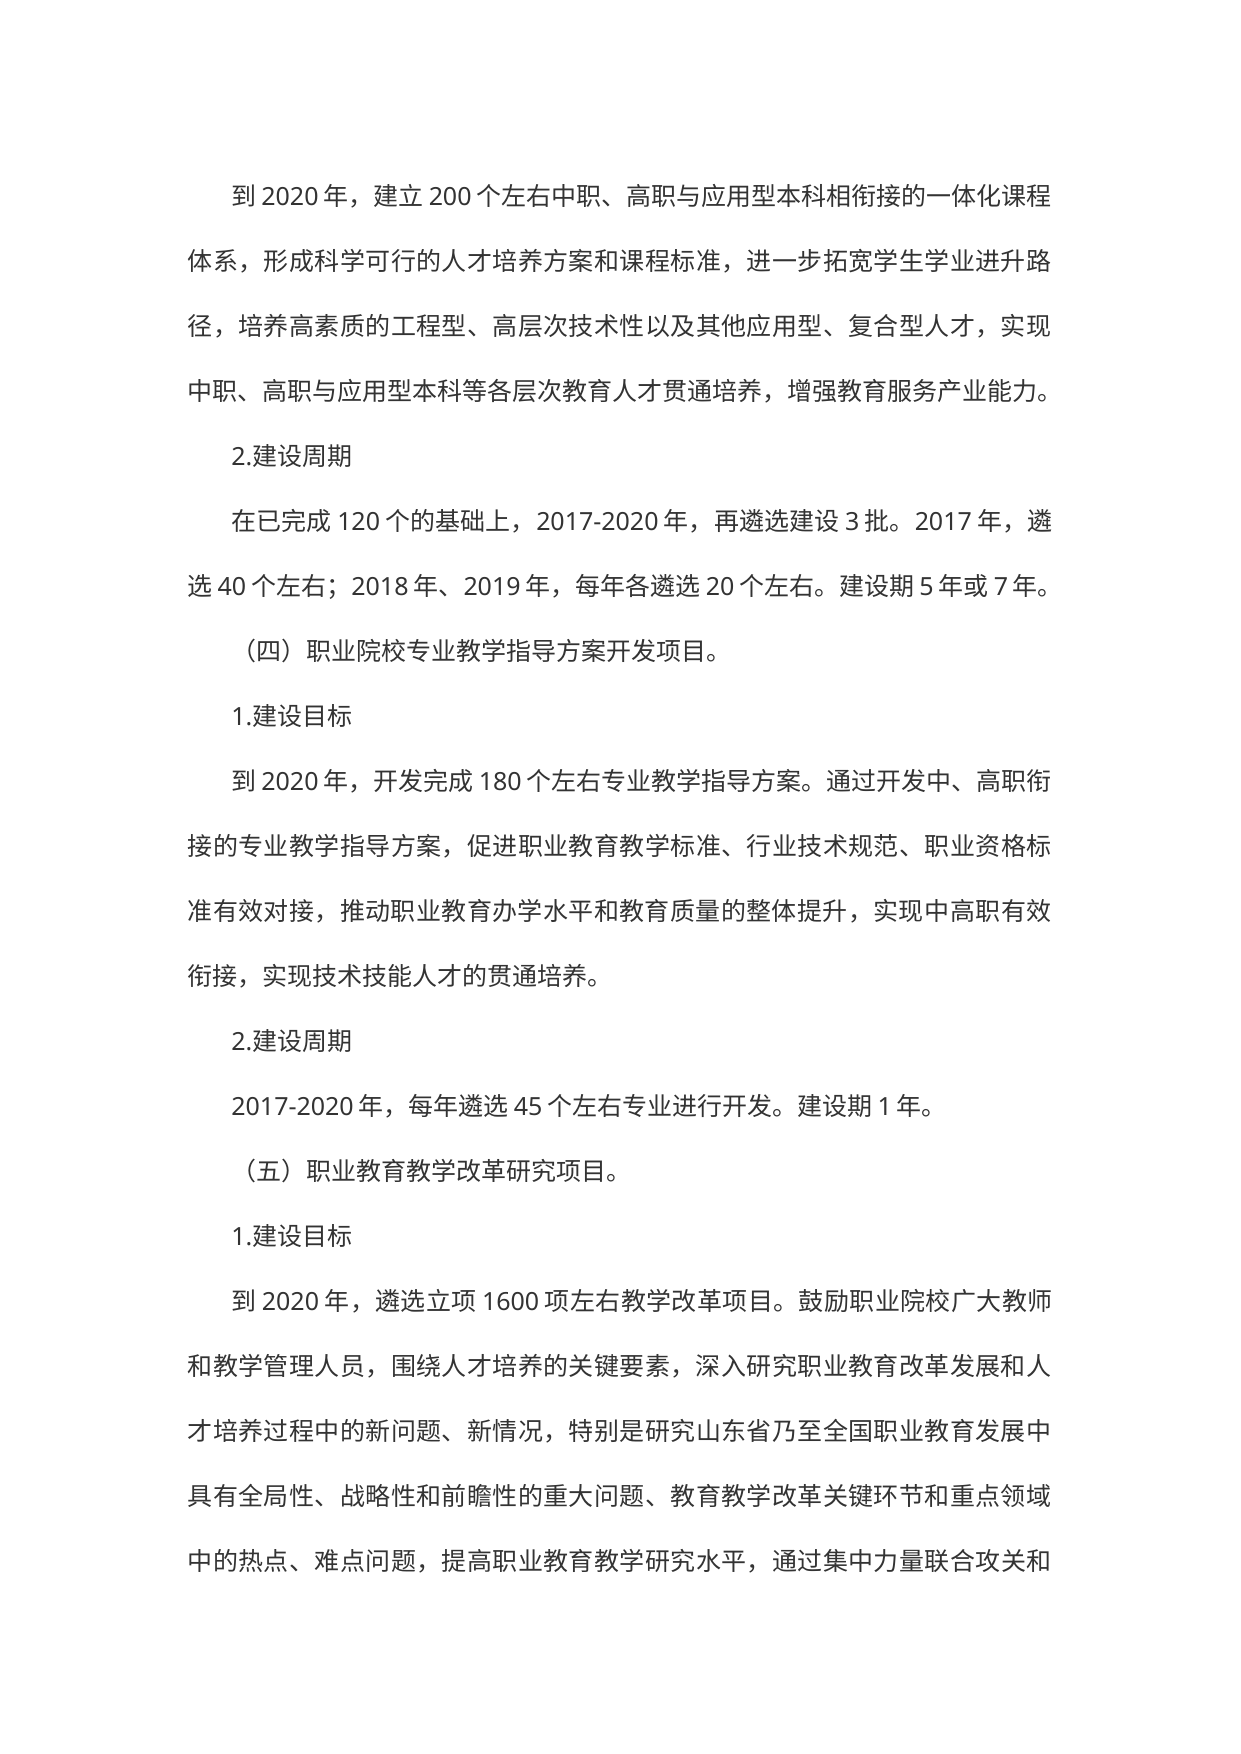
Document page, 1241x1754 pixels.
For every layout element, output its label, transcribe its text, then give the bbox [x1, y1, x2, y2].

text 到2020年，开发完成180个左右专业教学指导方案。通过开发中、高职衔接的专业教学指导方案，促进职业教育教学标准、行业技术规范、职业资格标准有效对接，推动职业教育办学水平和教育质量的整体提升，实现中高职有效衔接，实现技术技能人才的贯通培养。 [187, 747, 1053, 1007]
text 1.建设目标 [187, 1202, 1053, 1267]
text （四）职业院校专业教学指导方案开发项目。 [187, 617, 1053, 682]
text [187, 1267, 1053, 1592]
text （五）职业教育教学改革研究项目。 [187, 1137, 1053, 1202]
text 1.建设目标 [187, 682, 1053, 747]
text 在已完成120个的基础上，2017-2020年，再遴选建设3批。2017年，遴选40个左右；2018年、2019年，每年各遴选20个左右。建设期5年或7年。 [187, 487, 1053, 617]
text 2.建设周期 [187, 1007, 1053, 1072]
text 到2020年，建立200个左右中职、高职与应用型本科相衔接的一体化课程体系，形成科学可行的人才培养方案和课程标准，进一步拓宽学生学业进升路径，培养高素质的工程型、高层次技术性以及其他应用型、复合型人才，实现中职、高职与应用型本科等各层次教育人才贯通培养，增强教育服务产业能力。 [187, 162, 1053, 422]
text 2017-2020年，每年遴选45个左右专业进行开发。建设期1年。 [187, 1072, 1053, 1137]
text 2.建设周期 [187, 422, 1053, 487]
